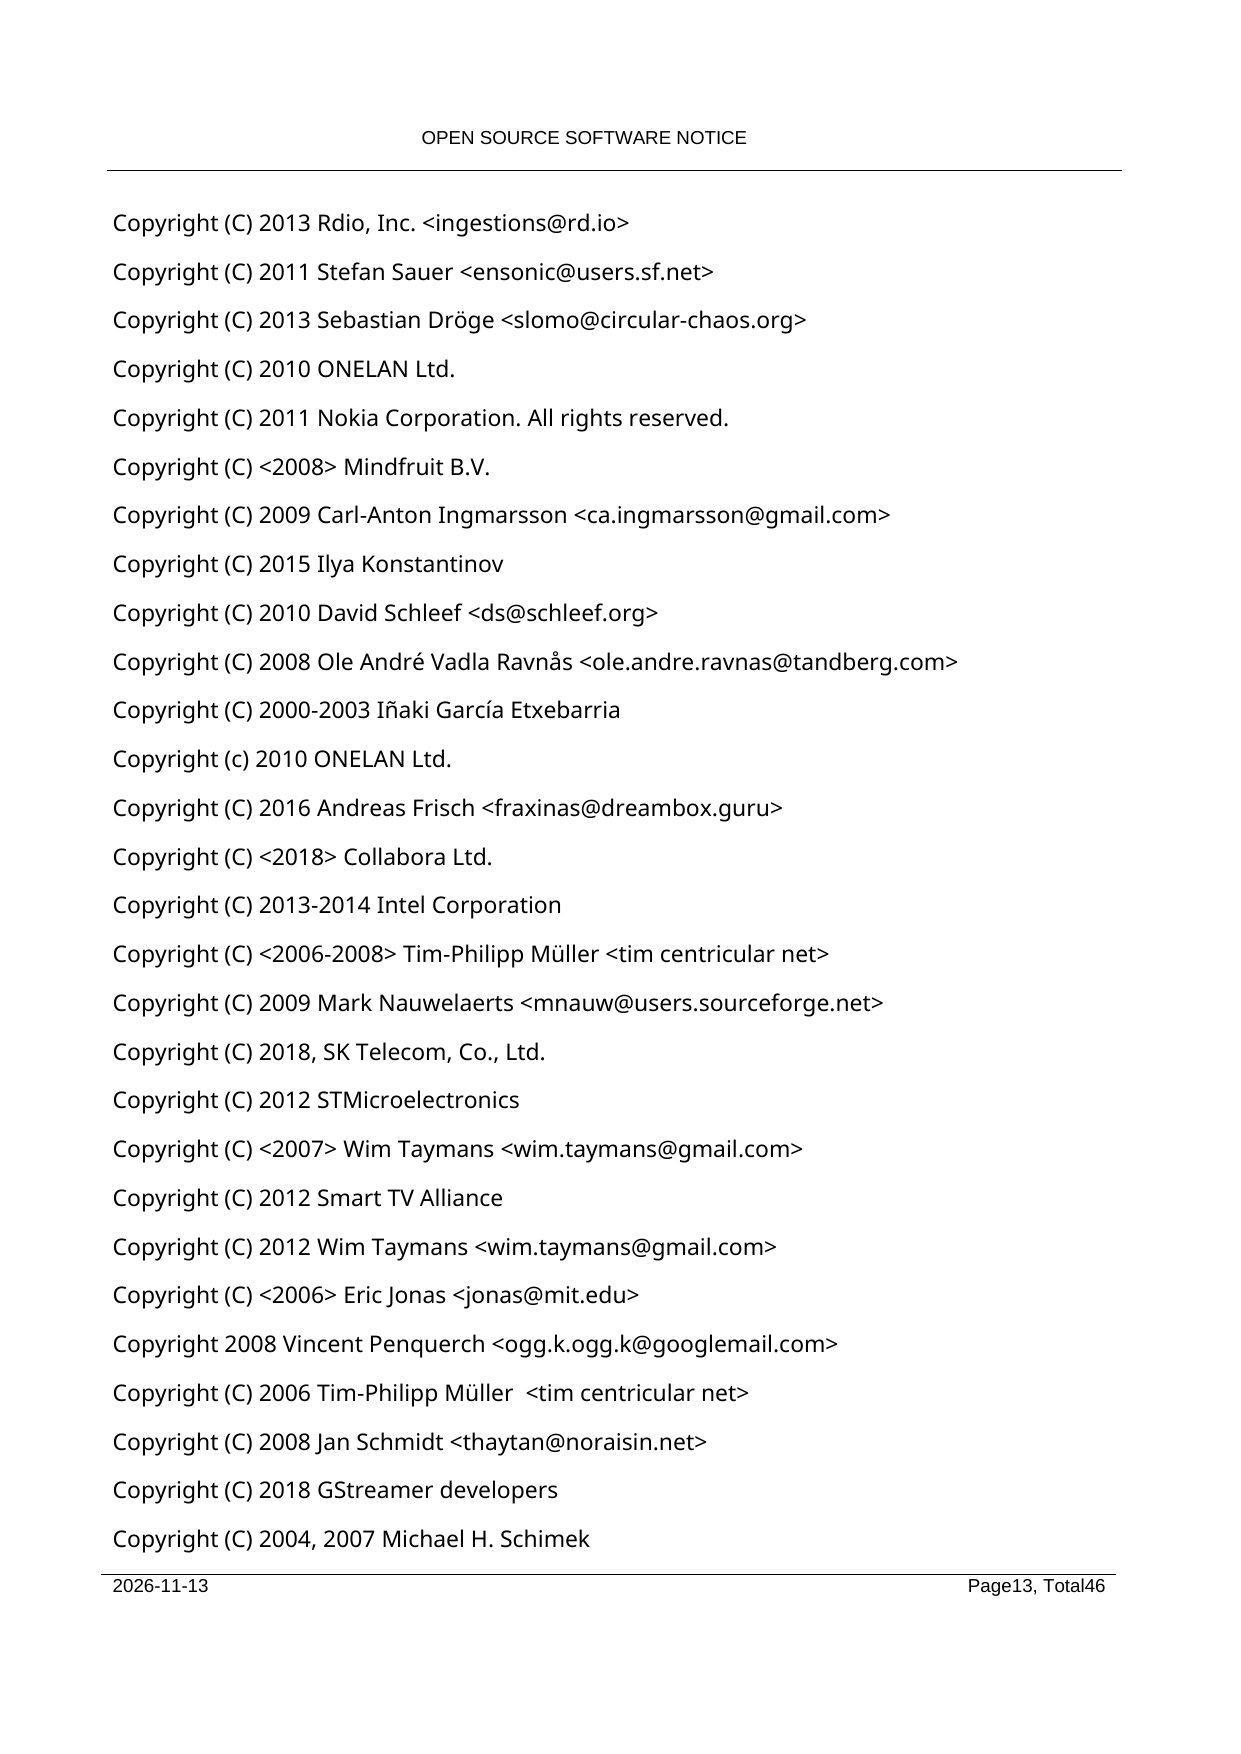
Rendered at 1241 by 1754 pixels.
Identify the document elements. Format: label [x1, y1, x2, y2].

text [112, 206, 1128, 1555]
